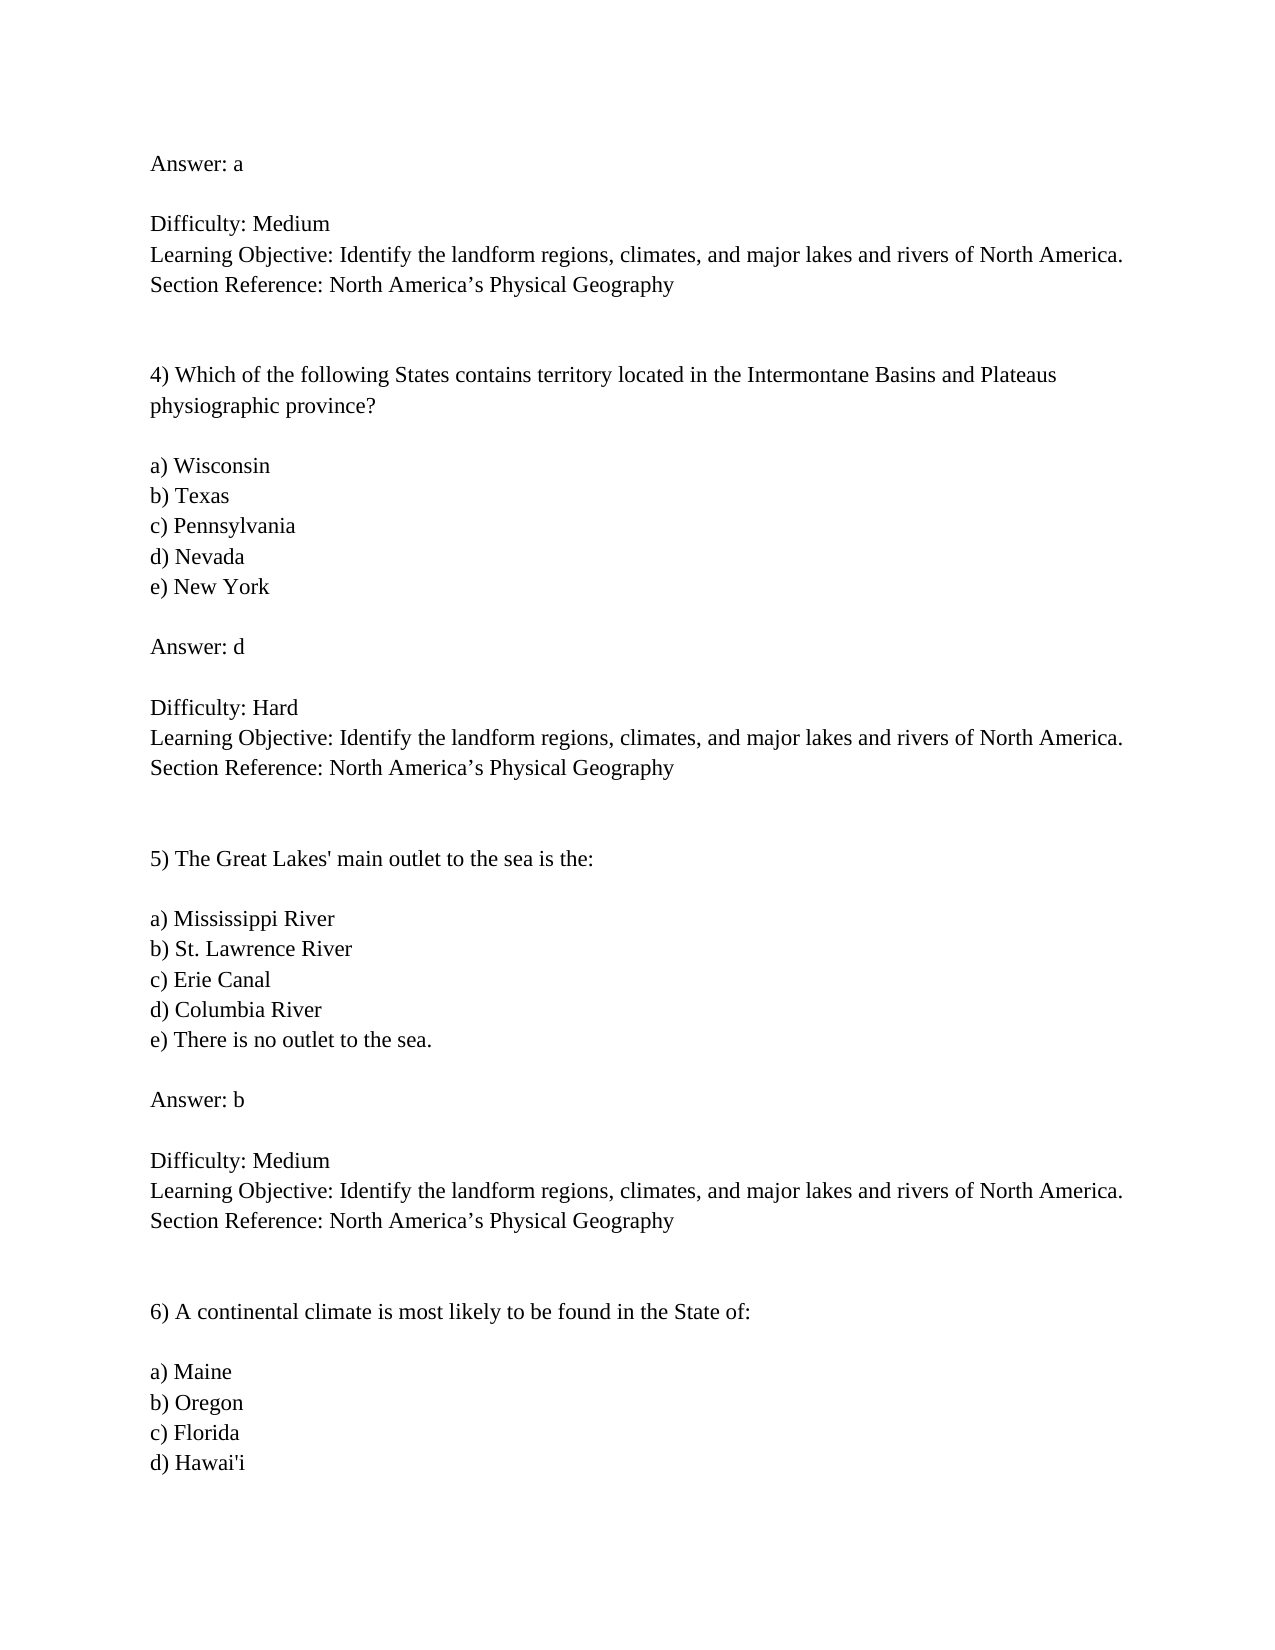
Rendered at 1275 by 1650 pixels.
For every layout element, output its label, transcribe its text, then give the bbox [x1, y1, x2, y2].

text b) St. Lawrence River [150, 935, 1125, 962]
text e) There is no outlet to the sea. [150, 1026, 1125, 1052]
text 5) The Great Lakes' main outlet to the sea is the: [150, 845, 1125, 871]
text b) Texas [150, 482, 1125, 509]
text c) Erie Canal [150, 966, 1125, 992]
text Answer: d [150, 633, 1125, 660]
text d) Columbia River [150, 996, 1125, 1022]
text a) Wisconsin [150, 452, 1125, 478]
text Answer: b [150, 1086, 1125, 1113]
text a) Mississippi River [150, 905, 1125, 932]
text a) Maine [150, 1358, 1125, 1385]
text Learning Objective: Identify the landform regions, climates, and major lakes and rivers of North America. [150, 1177, 1125, 1203]
text d) Nevada [150, 543, 1125, 569]
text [150, 1207, 1125, 1234]
text Answer: a [150, 150, 1125, 176]
text 6) A continental climate is most likely to be found in the State of: [150, 1298, 1125, 1324]
text Difficulty: Hard [150, 694, 1125, 720]
text e) New York [150, 573, 1125, 599]
text Section Reference: North America’s Physical Geography [150, 271, 1125, 297]
text c) Florida [150, 1419, 1125, 1445]
text Section Reference: North America’s Physical Geography [150, 754, 1125, 781]
text Learning Objective: Identify the landform regions, climates, and major lakes and rivers of North America. [150, 241, 1125, 267]
text 4) Which of the following States contains territory located in the Intermontane Basins and Plateaus physiographic province? [150, 361, 1125, 418]
text d) Hawai'i [150, 1449, 1125, 1475]
text c) Pennsylvania [150, 512, 1125, 539]
text Difficulty: Medium [150, 1147, 1125, 1173]
text Difficulty: Medium [150, 210, 1125, 237]
text Learning Objective: Identify the landform regions, climates, and major lakes and rivers of North America. [150, 724, 1125, 750]
text b) Oregon [150, 1388, 1125, 1415]
